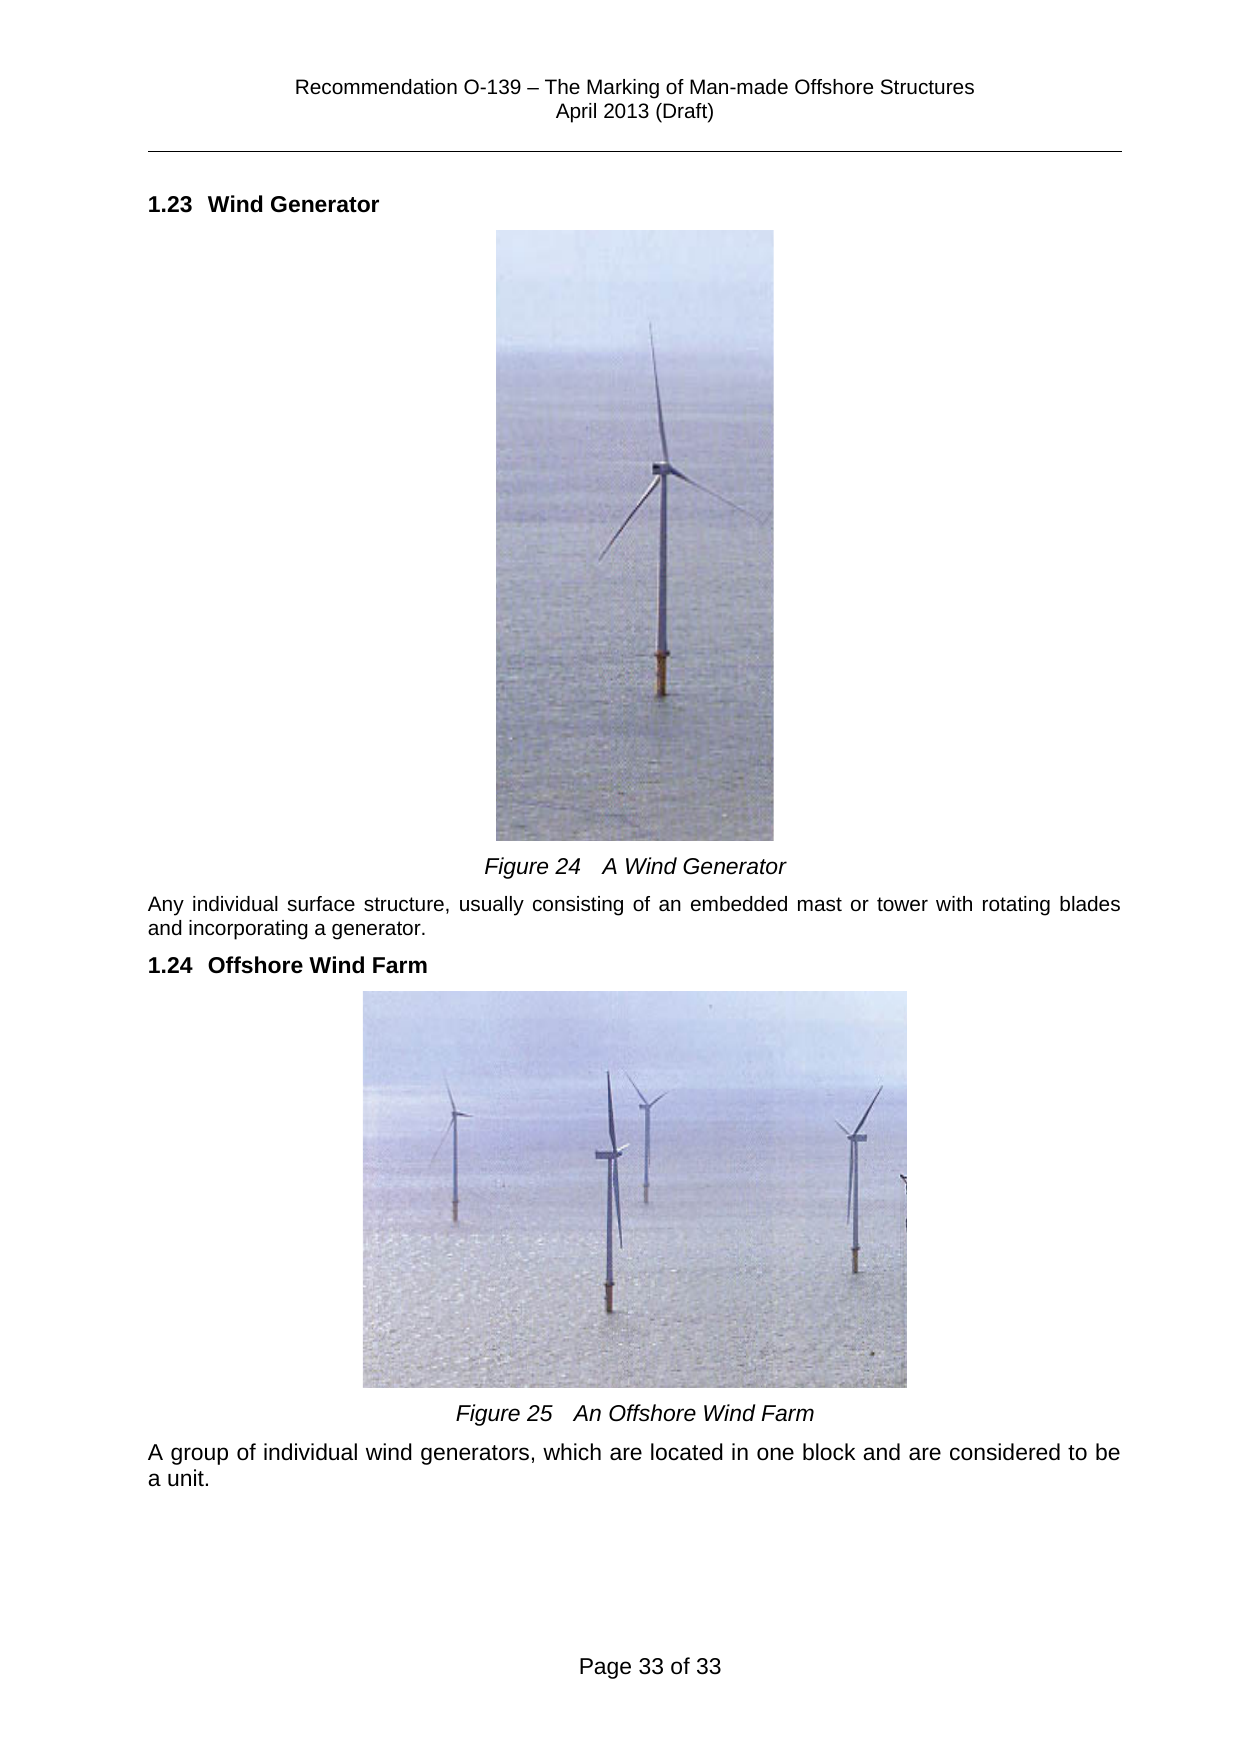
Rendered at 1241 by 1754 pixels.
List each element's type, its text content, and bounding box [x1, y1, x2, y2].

subtitle Offshore Wind Farm [148, 952, 1122, 979]
subtitle Wind Generator [148, 191, 1122, 218]
picture [362, 991, 907, 1388]
text An Offshore Wind Farm [148, 1400, 1122, 1427]
text A group of individual wind generators, which are located in one block and are considered to be a unit. [148, 1439, 1122, 1492]
text A Wind Generator [148, 853, 1122, 879]
picture [496, 230, 774, 841]
text Any individual surface structure, usually consisting of an embedded mast or tower with rotating blades and incorporating a generator. [148, 892, 1122, 940]
